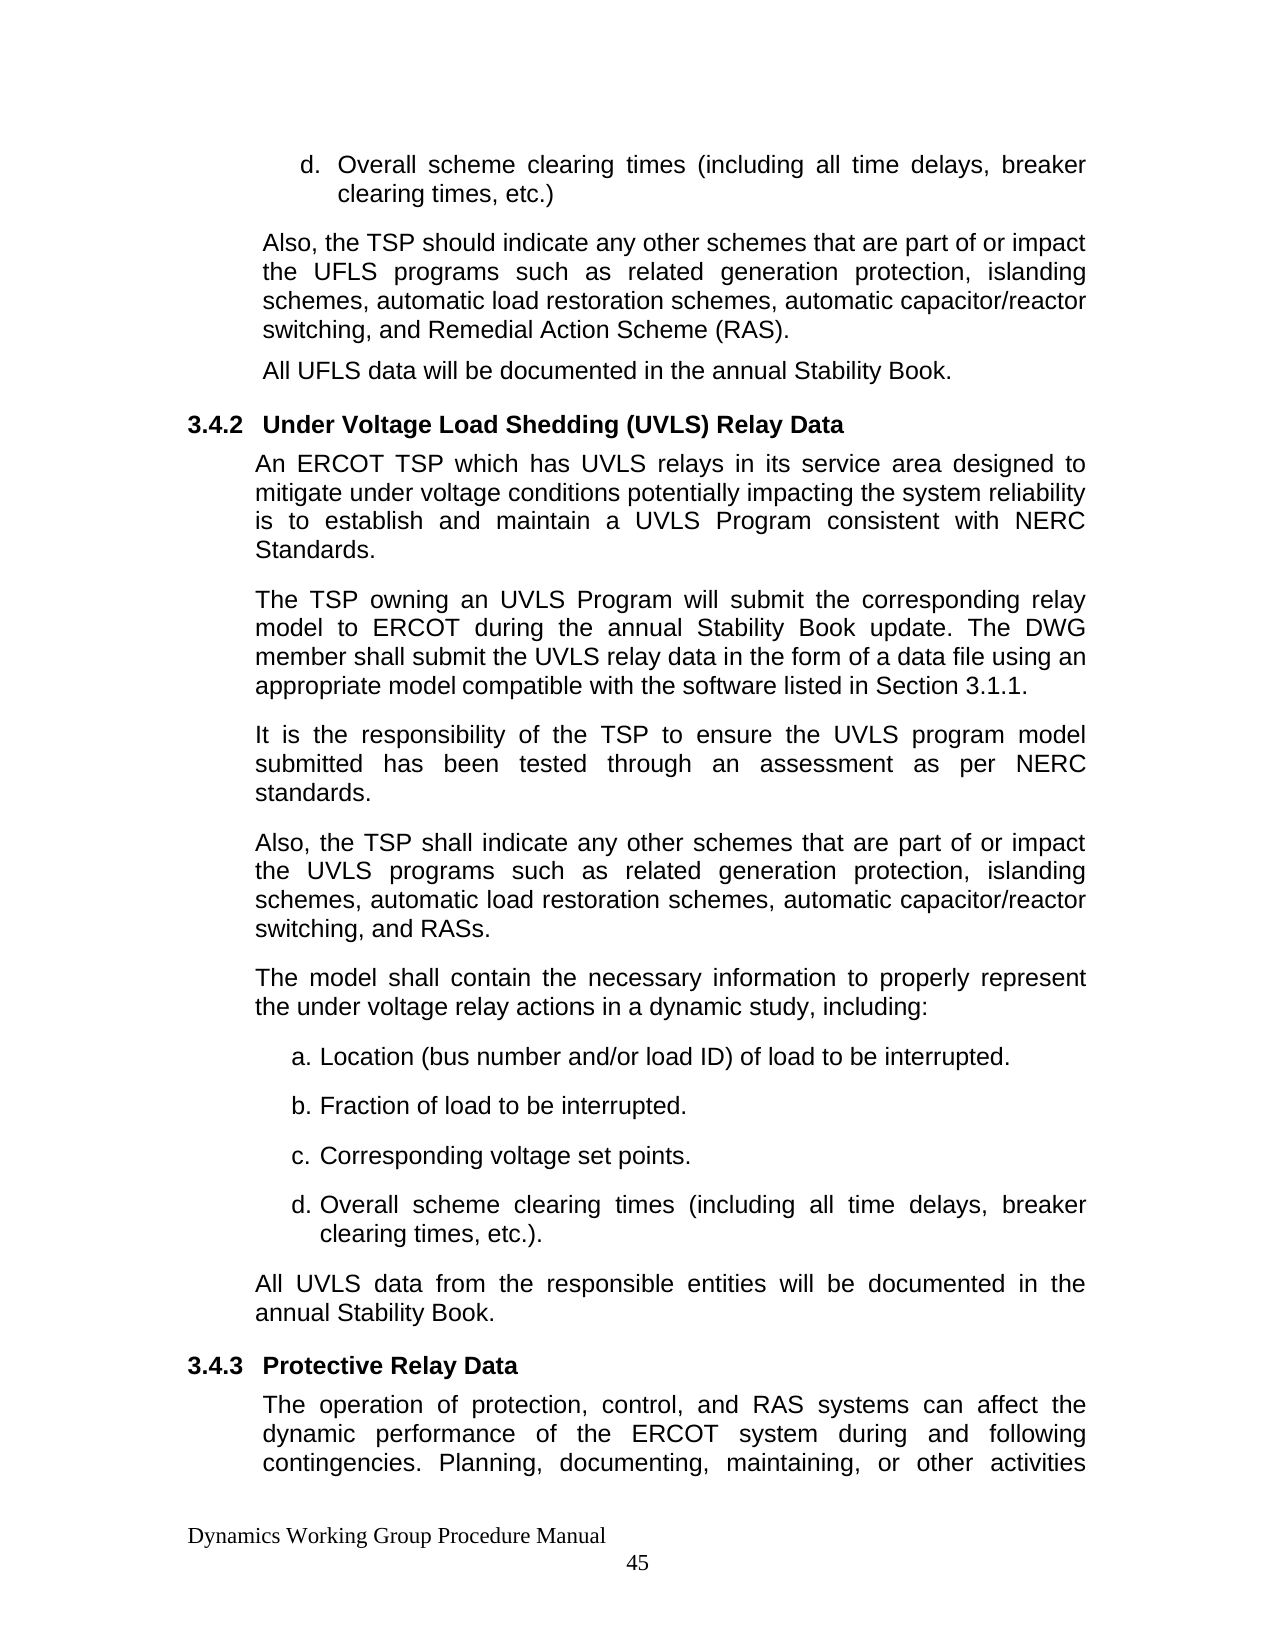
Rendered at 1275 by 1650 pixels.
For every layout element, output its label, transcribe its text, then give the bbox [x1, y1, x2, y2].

list It is the responsibility of the TSP to ensure the UVLS program model submitted has been tested through an assessment as per NERC standards. [255, 720, 1087, 807]
list An ERCOT TSP which has UVLS relays in its service area designed to mitigate under voltage conditions potentially impacting the system reliability is to establish and maintain a UVLS Program consistent with NERC Standards. [255, 449, 1087, 564]
list Corresponding voltage set points. [291, 1141, 1087, 1169]
subtitle Under Voltage Load Shedding (UVLS) Relay Data [187, 409, 1087, 438]
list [262, 1390, 1087, 1477]
list Location (bus number and/or load ID) of load to be interrupted. [291, 1042, 1087, 1070]
list All UFLS data will be documented in the annual Stability Book. [262, 356, 1087, 384]
list Also, the TSP should indicate any other schemes that are part of or impact the UFLS programs such as related generation protection, islanding schemes, automatic load restoration schemes, automatic capacitor/reactor switching, and Remedial Action Scheme (RAS). [262, 228, 1087, 343]
list Overall scheme clearing times (including all time delays, breaker clearing times, etc.) [300, 150, 1087, 207]
list The TSP owning an UVLS Program will submit the corresponding relay model to ERCOT during the annual Stability Book update. The DWG member shall submit the UVLS relay data in the form of a data file using an appropriate model compatible with the software listed in Section 3.1.1. [255, 584, 1087, 699]
list Fraction of load to be interrupted. [291, 1091, 1087, 1120]
list The model shall contain the necessary information to properly represent the under voltage relay actions in a dynamic study, including: [255, 963, 1087, 1021]
list Also, the TSP shall indicate any other schemes that are part of or impact the UVLS programs such as related generation protection, islanding schemes, automatic load restoration schemes, automatic capacitor/reactor switching, and RASs. [255, 827, 1087, 942]
list All UVLS data from the responsible entities will be documented in the annual Stability Book. [255, 1269, 1087, 1326]
subtitle Protective Relay Data [187, 1351, 1087, 1380]
list Overall scheme clearing times (including all time delays, breaker clearing times, etc.). [291, 1190, 1087, 1248]
